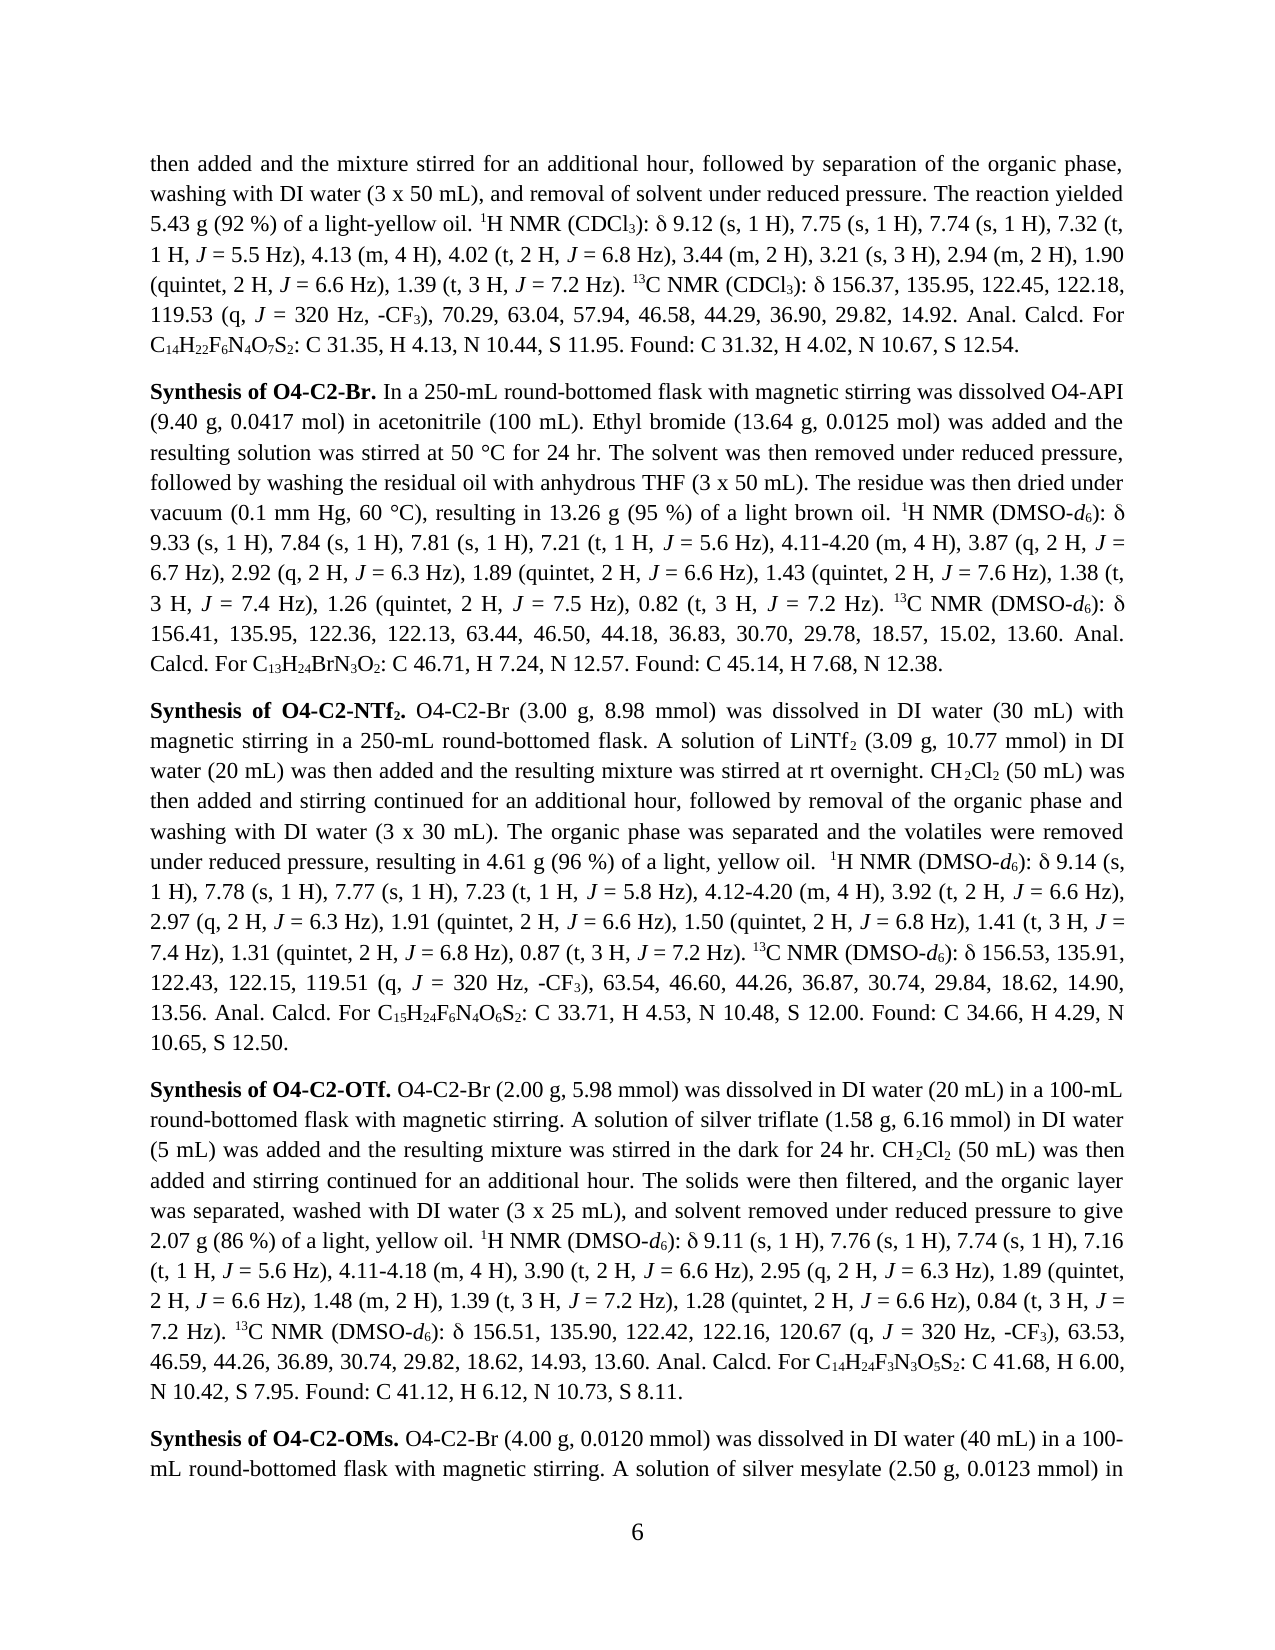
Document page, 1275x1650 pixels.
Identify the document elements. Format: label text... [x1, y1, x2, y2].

text Synthesis of O4-C2-OTf. O4-C2-Br (2.00 g, 5.98 mmol) was dissolved in DI water (20 mL) in a 100-mL round-bottomed flask with magnetic stirring. A solution of silver triflate (1.58 g, 6.16 mmol) in DI water (5 mL) was added and the resulting mixture was stirred in the dark for 24 hr. CH2Cl2 (50 mL) was then added and stirring continued for an additional hour. The solids were then filtered, and the organic layer was separated, washed with DI water (3 x 25 mL), and solvent removed under reduced pressure to give 2.07 g (86 %) of a light, yellow oil. 1H NMR (DMSO-d6):  9.11 (s, 1 H), 7.76 (s, 1 H), 7.74 (s, 1 H), 7.16 (t, 1 H, J = 5.6 Hz), 4.11-4.18 (m, 4 H), 3.90 (t, 2 H, J = 6.6 Hz), 2.95 (q, 2 H, J = 6.3 Hz), 1.89 (quintet, 2 H, J = 6.6 Hz), 1.48 (m, 2 H), 1.39 (t, 3 H, J = 7.2 Hz), 1.28 (quintet, 2 H, J = 6.6 Hz), 0.84 (t, 3 H, J = 7.2 Hz). 13C NMR (DMSO-d6):  156.51, 135.90, 122.42, 122.16, 120.67 (q, J = 320 Hz, -CF3), 63.53, 46.59, 44.26, 36.89, 30.74, 29.82, 18.62, 14.93, 13.60. Anal. Calcd. For C14H24F3N3O5S2: C 41.68, H 6.00, N 10.42, S 7.95. Found: C 41.12, H 6.12, N 10.73, S 8.11. [150, 1076, 1125, 1404]
text Synthesis of O4-C2-NTf2. O4-C2-Br (3.00 g, 8.98 mmol) was dissolved in DI water (30 mL) with magnetic stirring in a 250-mL round-bottomed flask. A solution of LiNTf2 (3.09 g, 10.77 mmol) in DI water (20 mL) was then added and the resulting mixture was stirred at rt overnight. CH2Cl2 (50 mL) was then added and stirring continued for an additional hour, followed by removal of the organic phase and washing with DI water (3 x 30 mL). The organic phase was separated and the volatiles were removed under reduced pressure, resulting in 4.61 g (96 %) of a light, yellow oil. 1H NMR (DMSO-d6):  9.14 (s, 1 H), 7.78 (s, 1 H), 7.77 (s, 1 H), 7.23 (t, 1 H, J = 5.8 Hz), 4.12-4.20 (m, 4 H), 3.92 (t, 2 H, J = 6.6 Hz), 2.97 (q, 2 H, J = 6.3 Hz), 1.91 (quintet, 2 H, J = 6.6 Hz), 1.50 (quintet, 2 H, J = 6.8 Hz), 1.41 (t, 3 H, J = 7.4 Hz), 1.31 (quintet, 2 H, J = 6.8 Hz), 0.87 (t, 3 H, J = 7.2 Hz). 13C NMR (DMSO-d6):  156.53, 135.91, 122.43, 122.15, 119.51 (q, J = 320 Hz, -CF3), 63.54, 46.60, 44.26, 36.87, 30.74, 29.84, 18.62, 14.90, 13.56. Anal. Calcd. For C15H24F6N4O6S2: C 33.71, H 4.53, N 10.48, S 12.00. Found: C 34.66, H 4.29, N 10.65, S 12.50. [150, 697, 1125, 1056]
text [150, 150, 1125, 358]
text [150, 1425, 1125, 1482]
text Synthesis of O4-C2-Br. In a 250-mL round-bottomed flask with magnetic stirring was dissolved O4-API (9.40 g, 0.0417 mol) in acetonitrile (100 mL). Ethyl bromide (13.64 g, 0.0125 mol) was added and the resulting solution was stirred at 50 °C for 24 hr. The solvent was then removed under reduced pressure, followed by washing the residual oil with anhydrous THF (3 x 50 mL). The residue was then dried under vacuum (0.1 mm Hg, 60 °C), resulting in 13.26 g (95 %) of a light brown oil. 1H NMR (DMSO-d6):  9.33 (s, 1 H), 7.84 (s, 1 H), 7.81 (s, 1 H), 7.21 (t, 1 H, J = 5.6 Hz), 4.11-4.20 (m, 4 H), 3.87 (q, 2 H, J = 6.7 Hz), 2.92 (q, 2 H, J = 6.3 Hz), 1.89 (quintet, 2 H, J = 6.6 Hz), 1.43 (quintet, 2 H, J = 7.6 Hz), 1.38 (t, 3 H, J = 7.4 Hz), 1.26 (quintet, 2 H, J = 7.5 Hz), 0.82 (t, 3 H, J = 7.2 Hz). 13C NMR (DMSO-d6):  156.41, 135.95, 122.36, 122.13, 63.44, 46.50, 44.18, 36.83, 30.70, 29.78, 18.57, 15.02, 13.60. Anal. Calcd. For C13H24BrN3O2: C 46.71, H 7.24, N 12.57. Found: C 45.14, H 7.68, N 12.38. [150, 378, 1125, 676]
